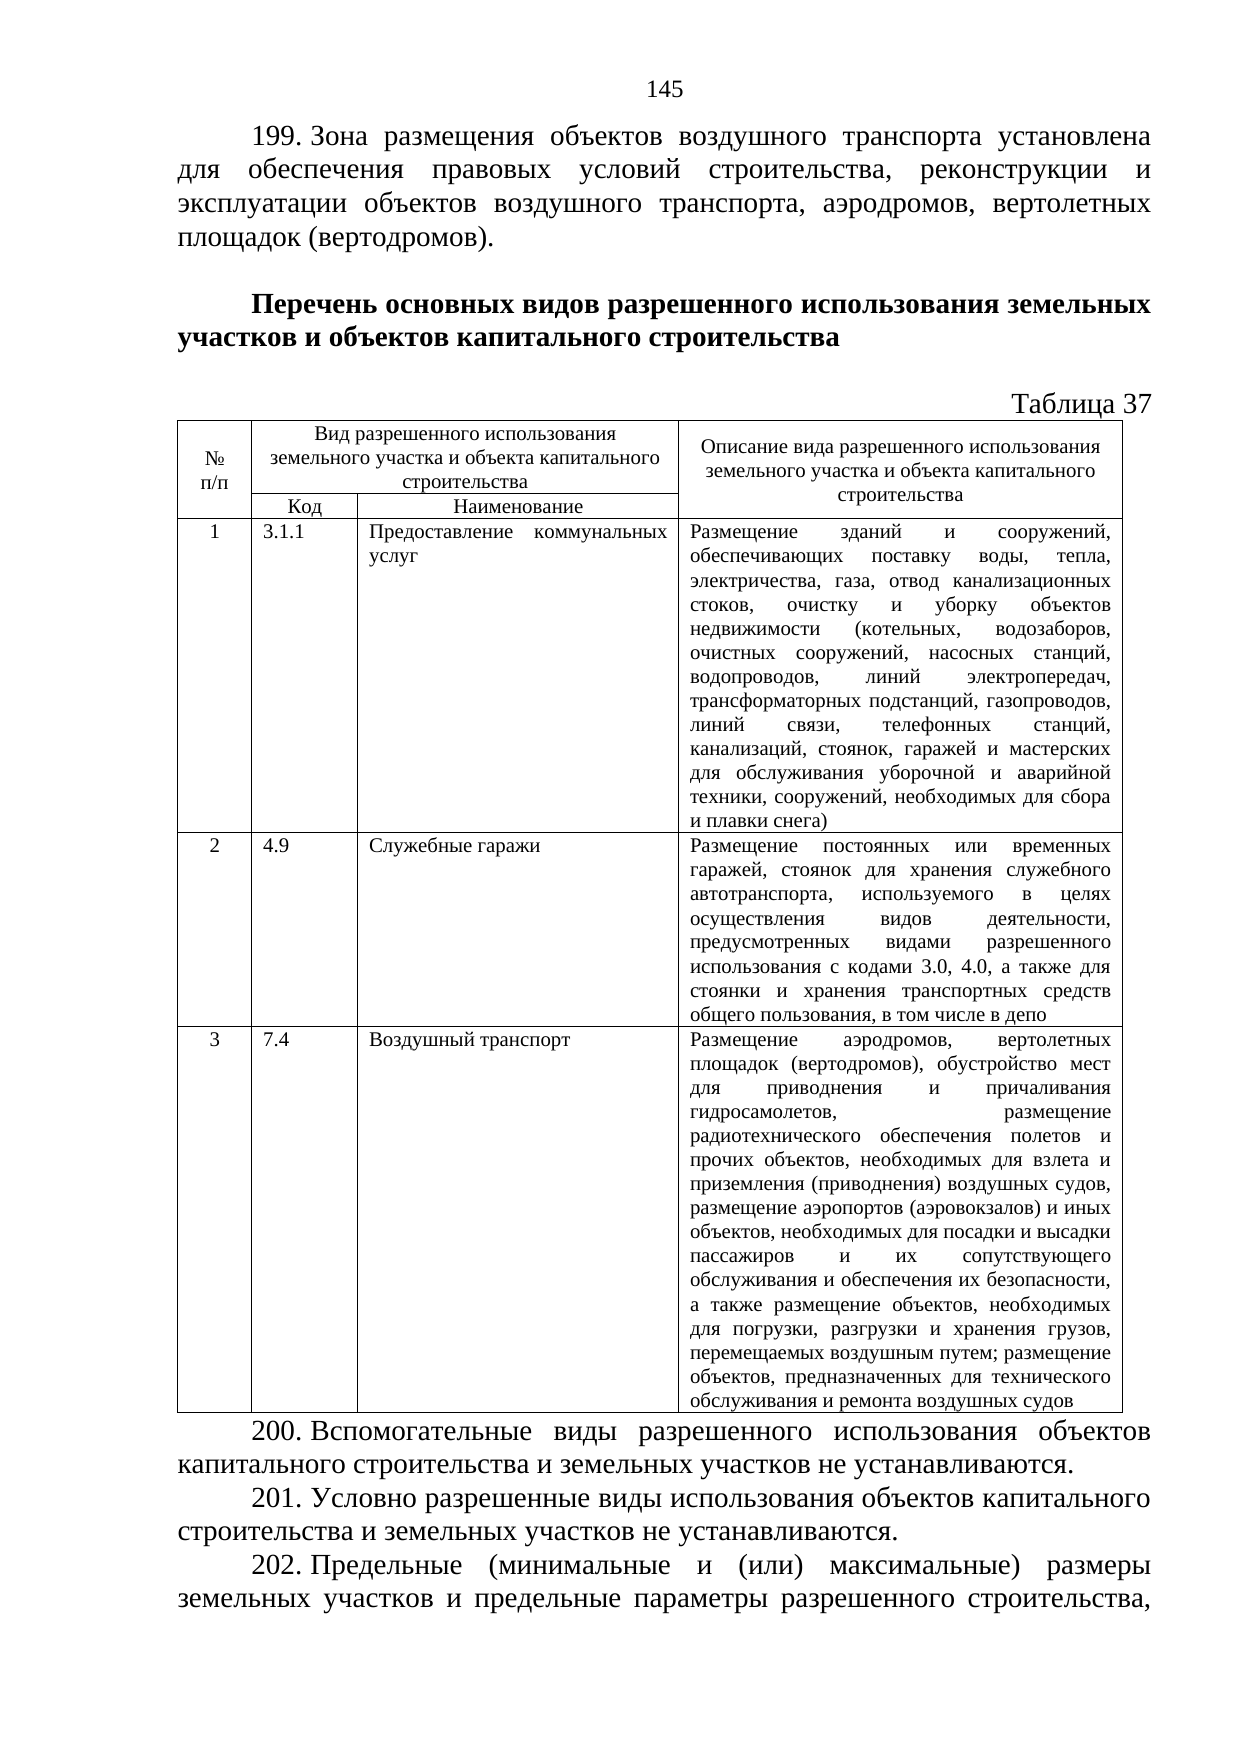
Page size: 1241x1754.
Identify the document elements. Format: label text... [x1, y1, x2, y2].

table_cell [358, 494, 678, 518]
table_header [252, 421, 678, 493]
list Перечень основных видов разрешенного использования земельных участков и объектов капитального строительства [177, 286, 1152, 353]
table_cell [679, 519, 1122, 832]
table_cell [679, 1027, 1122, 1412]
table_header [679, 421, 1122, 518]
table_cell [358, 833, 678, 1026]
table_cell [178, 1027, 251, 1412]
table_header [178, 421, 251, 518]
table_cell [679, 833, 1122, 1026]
list Вспомогательные виды разрешенного использования объектов капитального строительства и земельных участков не устанавливаются. [177, 1413, 1152, 1480]
list Условно разрешенные виды использования объектов капитального строительства и земельных участков не устанавливаются. [177, 1480, 1152, 1547]
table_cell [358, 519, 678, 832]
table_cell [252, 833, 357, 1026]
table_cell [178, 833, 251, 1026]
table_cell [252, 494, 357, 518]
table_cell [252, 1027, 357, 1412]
text Таблица 37 [251, 386, 1152, 420]
list Зона размещения объектов воздушного транспорта установлена для обеспечения правовых условий строительства, реконструкции и эксплуатации объектов воздушного транспорта, аэродромов, вертолетных площадок (вертодромов). [177, 118, 1152, 252]
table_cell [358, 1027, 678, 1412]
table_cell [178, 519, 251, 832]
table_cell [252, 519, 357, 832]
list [177, 1547, 1152, 1614]
